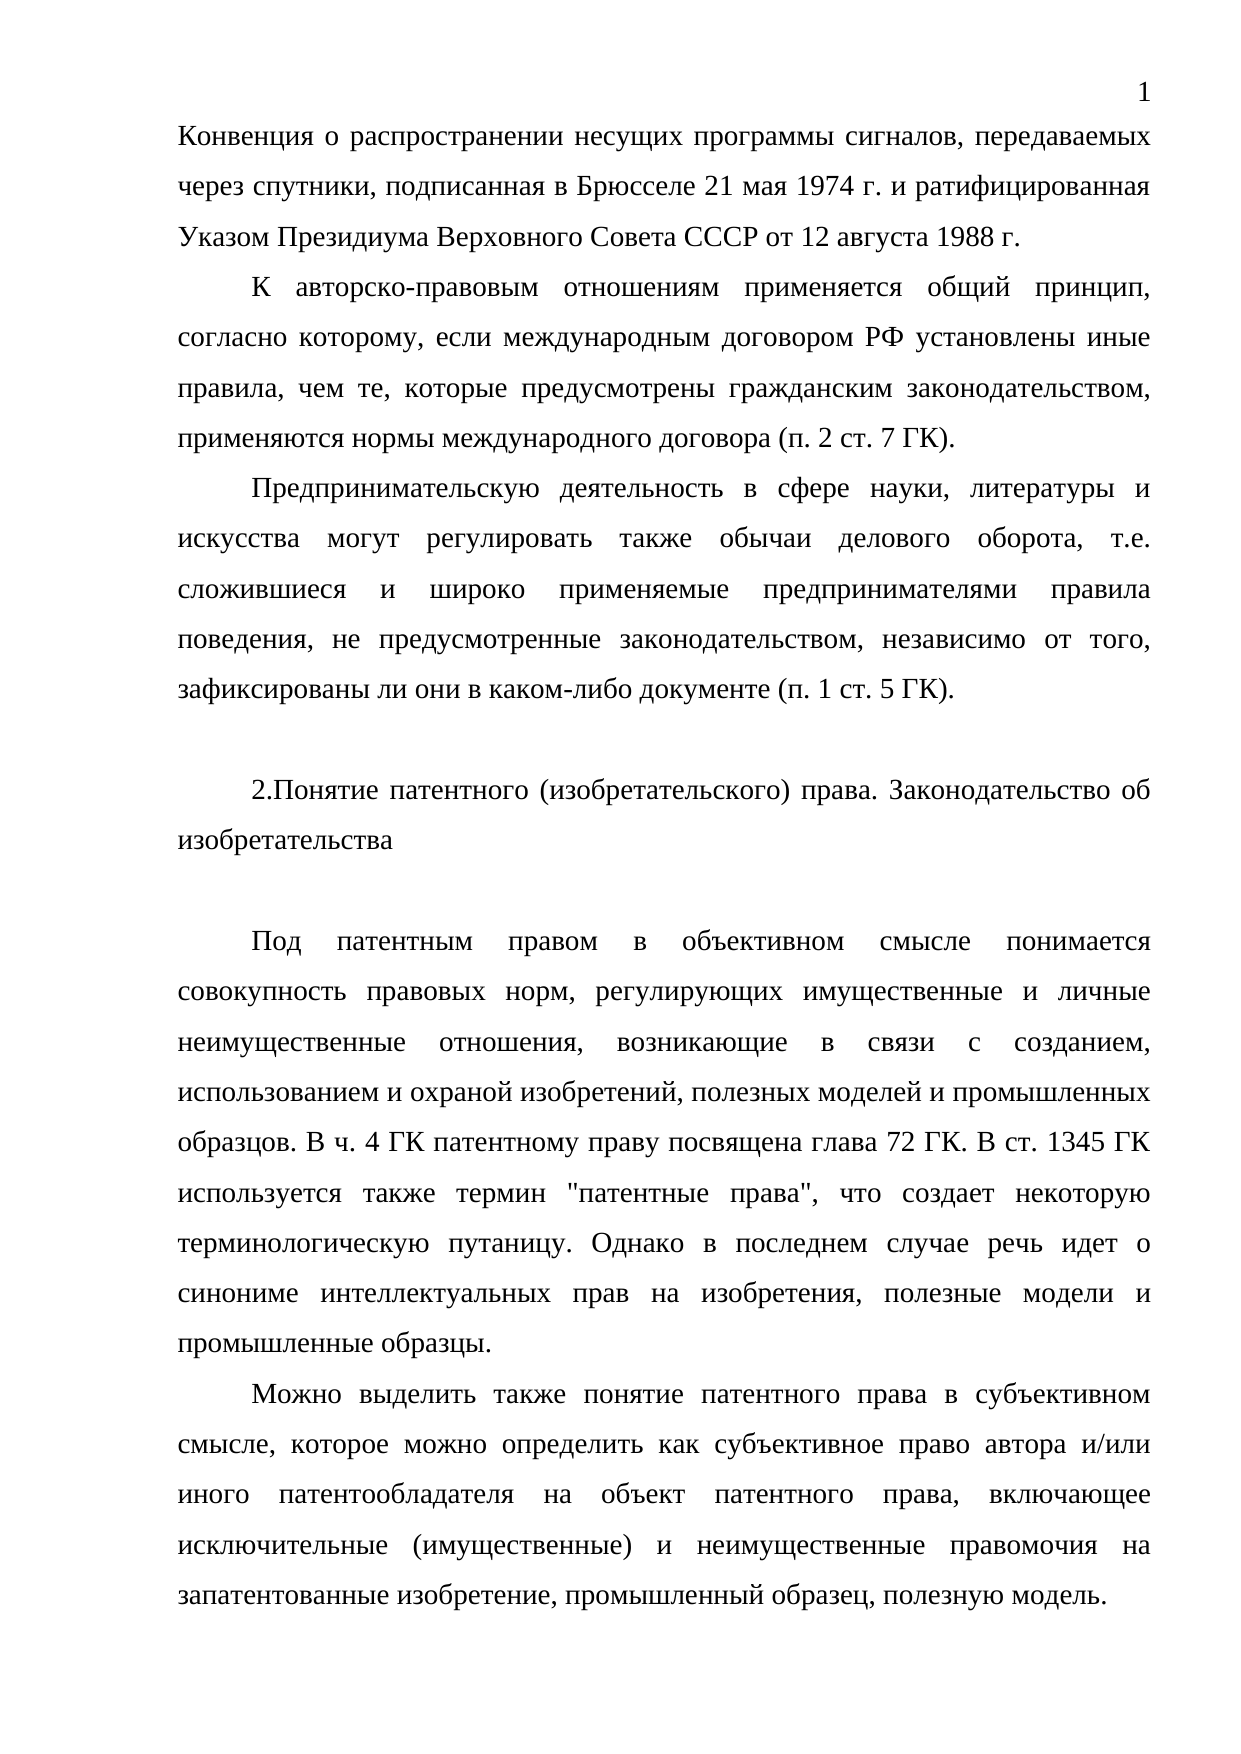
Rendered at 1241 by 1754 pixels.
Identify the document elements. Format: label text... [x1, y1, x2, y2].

text Под патентным правом в объективном смысле понимается совокупность правовых норм, регулирующих имущественные и личные неимущественные отношения, возникающие в связи с созданием, использованием и охраной изобретений, полезных моделей и промышленных образцов. В ч. 4 ГК патентному праву посвящена глава 72 ГК. В ст. 1345 ГК используется также термин "патентные права", что создает некоторую терминологическую путаницу. Однако в последнем случае речь идет о синониме интеллектуальных прав на изобретения, полезные модели и промышленные образцы. [177, 923, 1152, 1359]
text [177, 118, 1152, 252]
text Предпринимательскую деятельность в сфере науки, литературы и искусства могут регулировать также обычаи делового оборота, т.е. сложившиеся и широко применяемые предпринимателями правила поведения, не предусмотренные законодательством, независимо от того, зафиксированы ли они в каком-либо документе (п. 1 ст. 5 ГК). [177, 470, 1152, 705]
text 2.Понятие патентного (изобретательского) права. Законодательство об изобретательства [177, 772, 1152, 856]
text К авторско-правовым отношениям применяется общий принцип, согласно которому, если международным договором РФ установлены иные правила, чем те, которые предусмотрены гражданским законодательством, применяются нормы международного договора (п. 2 ст. 7 ГК). [177, 269, 1152, 453]
text Можно выделить также понятие патентного права в субъективном смысле, которое можно определить как субъективное право автора и/или иного патентообладателя на объект патентного права, включающее исключительные (имущественные) и неимущественные правомочия на запатентованные изобретение, промышленный образец, полезную модель. [177, 1376, 1152, 1611]
